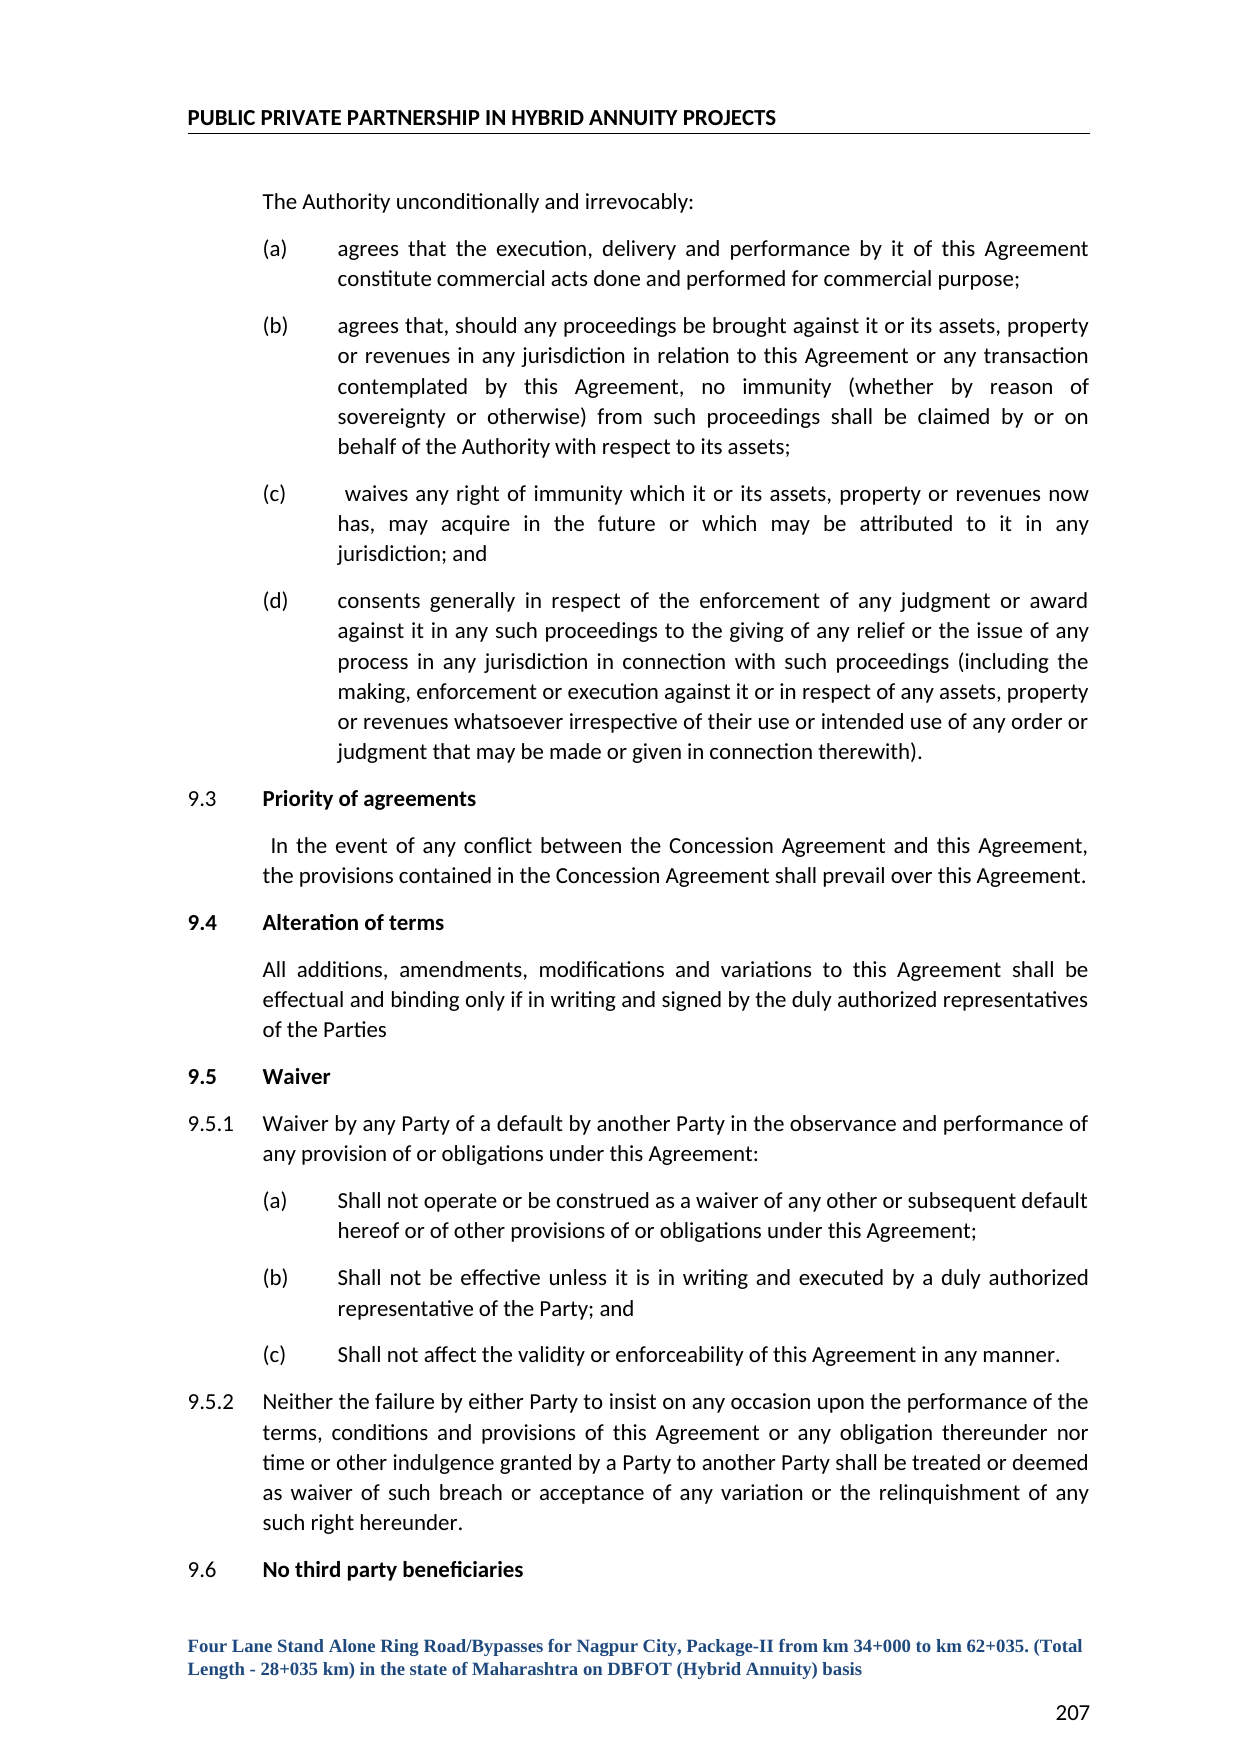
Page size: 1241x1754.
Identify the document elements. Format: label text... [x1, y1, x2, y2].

text (a) Shall not operate or be construed as a waiver of any other or subsequent default hereof or of other provisions of or obligations under this Agreement; [262, 1186, 1090, 1245]
text (c) Shall not affect the validity or enforceability of this Agreement in any manner. [187, 1341, 1090, 1369]
text (b) Shall not be effective unless it is in writing and executed by a duly authorized representative of the Party; and [262, 1263, 1090, 1322]
text (c) waives any right of immunity which it or its assets, property or revenues now has, may acquire in the future or which may be attributed to it in any jurisdiction; and [262, 479, 1090, 568]
text 9.5 Waiver [187, 1062, 1090, 1091]
text (d) consents generally in respect of the enforcement of any judgment or award against it in any such proceedings to the giving of any relief or the issue of any process in any jurisdiction in connection with such proceedings (including the making, enforcement or execution against it or in respect of any assets, property or revenues whatsoever irrespective of their use or intended use of any order or judgment that may be made or given in connection therewith). [262, 586, 1090, 766]
text (a) agrees that the execution, delivery and performance by it of this Agreement constitute commercial acts done and performed for commercial purpose; [262, 234, 1090, 293]
text 9.6 No third party beneficiaries [187, 1555, 1090, 1583]
text (b) agrees that, should any proceedings be brought against it or its assets, property or revenues in any jurisdiction in relation to this Agreement or any transaction contemplated by this Agreement, no immunity (whether by reason of sovereignty or otherwise) from such proceedings shall be claimed by or on behalf of the Authority with respect to its assets; [262, 311, 1090, 460]
text 9.5.1 Waiver by any Party of a default by another Party in the observance and performance of any provision of or obligations under this Agreement: [187, 1109, 1090, 1168]
text 9.3 Priority of agreements [187, 784, 1090, 812]
text In the event of any conflict between the Concession Agreement and this Agreement, the provisions contained in the Concession Agreement shall prevail over this Agreement. [262, 831, 1090, 889]
text 9.4 Alteration of terms [187, 908, 1090, 936]
text The Authority unconditionally and irrevocably: [187, 187, 1090, 216]
text 9.5.2 Neither the failure by either Party to insist on any occasion upon the performance of the terms, conditions and provisions of this Agreement or any obligation thereunder nor time or other indulgence granted by a Party to another Party shall be treated or deemed as waiver of such breach or acceptance of any variation or the relinquishment of any such right hereunder. [187, 1387, 1090, 1536]
text All additions, amendments, modifications and variations to this Agreement shall be effectual and binding only if in writing and signed by the duly authorized representatives of the Parties [262, 955, 1090, 1044]
